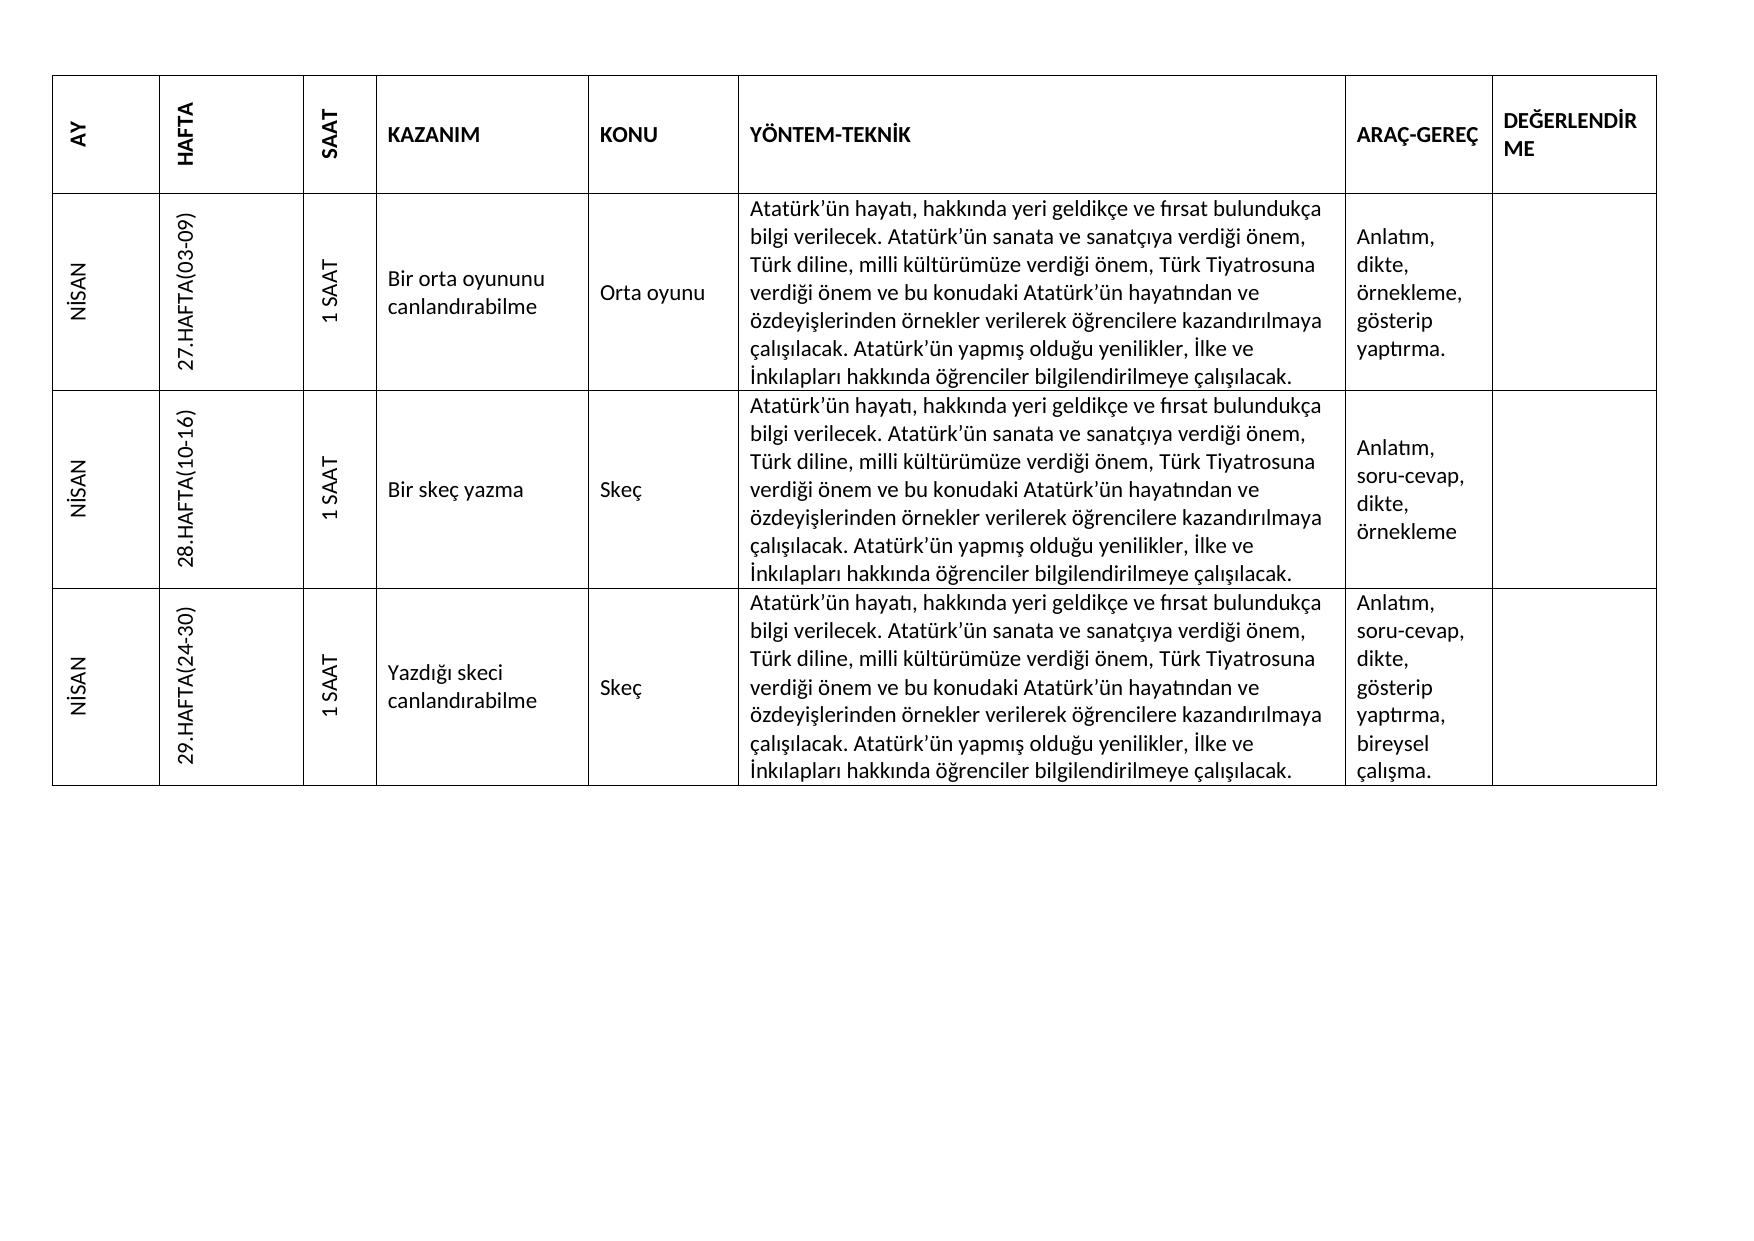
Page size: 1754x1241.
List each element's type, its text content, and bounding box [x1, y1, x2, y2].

table_cell 28.HAFTA(10-16) [160, 391, 303, 587]
table_cell 1 SAAT [304, 391, 376, 587]
table_cell NİSAN [53, 194, 159, 390]
table_header ARAÇ-GEREÇ [1346, 76, 1492, 193]
table_cell Anlatım, soru-cevap, dikte, örnekleme [1346, 391, 1492, 587]
table_cell Bir orta oyununu canlandırabilme [377, 194, 588, 390]
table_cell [739, 194, 1345, 390]
table_cell 1 SAAT [304, 589, 376, 785]
table_cell [1493, 391, 1656, 587]
table_cell 29.HAFTA(24-30) [160, 589, 303, 785]
table_cell Anlatım, dikte, örnekleme, gösterip yaptırma. [1346, 194, 1492, 390]
table_cell Yazdığı skeci canlandırabilme [377, 589, 588, 785]
table_cell [1493, 589, 1656, 785]
table_cell NİSAN [53, 391, 159, 587]
table_cell Anlatım, soru-cevap, dikte, gösterip yaptırma, bireysel çalışma. [1346, 589, 1492, 785]
table_header KAZANIM [377, 76, 588, 193]
table_header DEĞERLENDİRME [1493, 76, 1656, 193]
table_cell NİSAN [53, 589, 159, 785]
table_cell 27.HAFTA(03-09) [160, 194, 303, 390]
table_cell 1 SAAT [304, 194, 376, 390]
table_cell Bir skeç yazma [377, 391, 588, 587]
table_header KONU [589, 76, 738, 193]
table_cell Skeç [589, 391, 738, 587]
table_cell Skeç [589, 589, 738, 785]
table_header AY [53, 76, 159, 193]
table_header SAAT [304, 76, 376, 193]
table_cell Orta oyunu [589, 194, 738, 390]
table_cell [1493, 194, 1656, 390]
table_header YÖNTEM-TEKNİK [739, 76, 1345, 193]
table_header HAFTA [160, 76, 303, 193]
